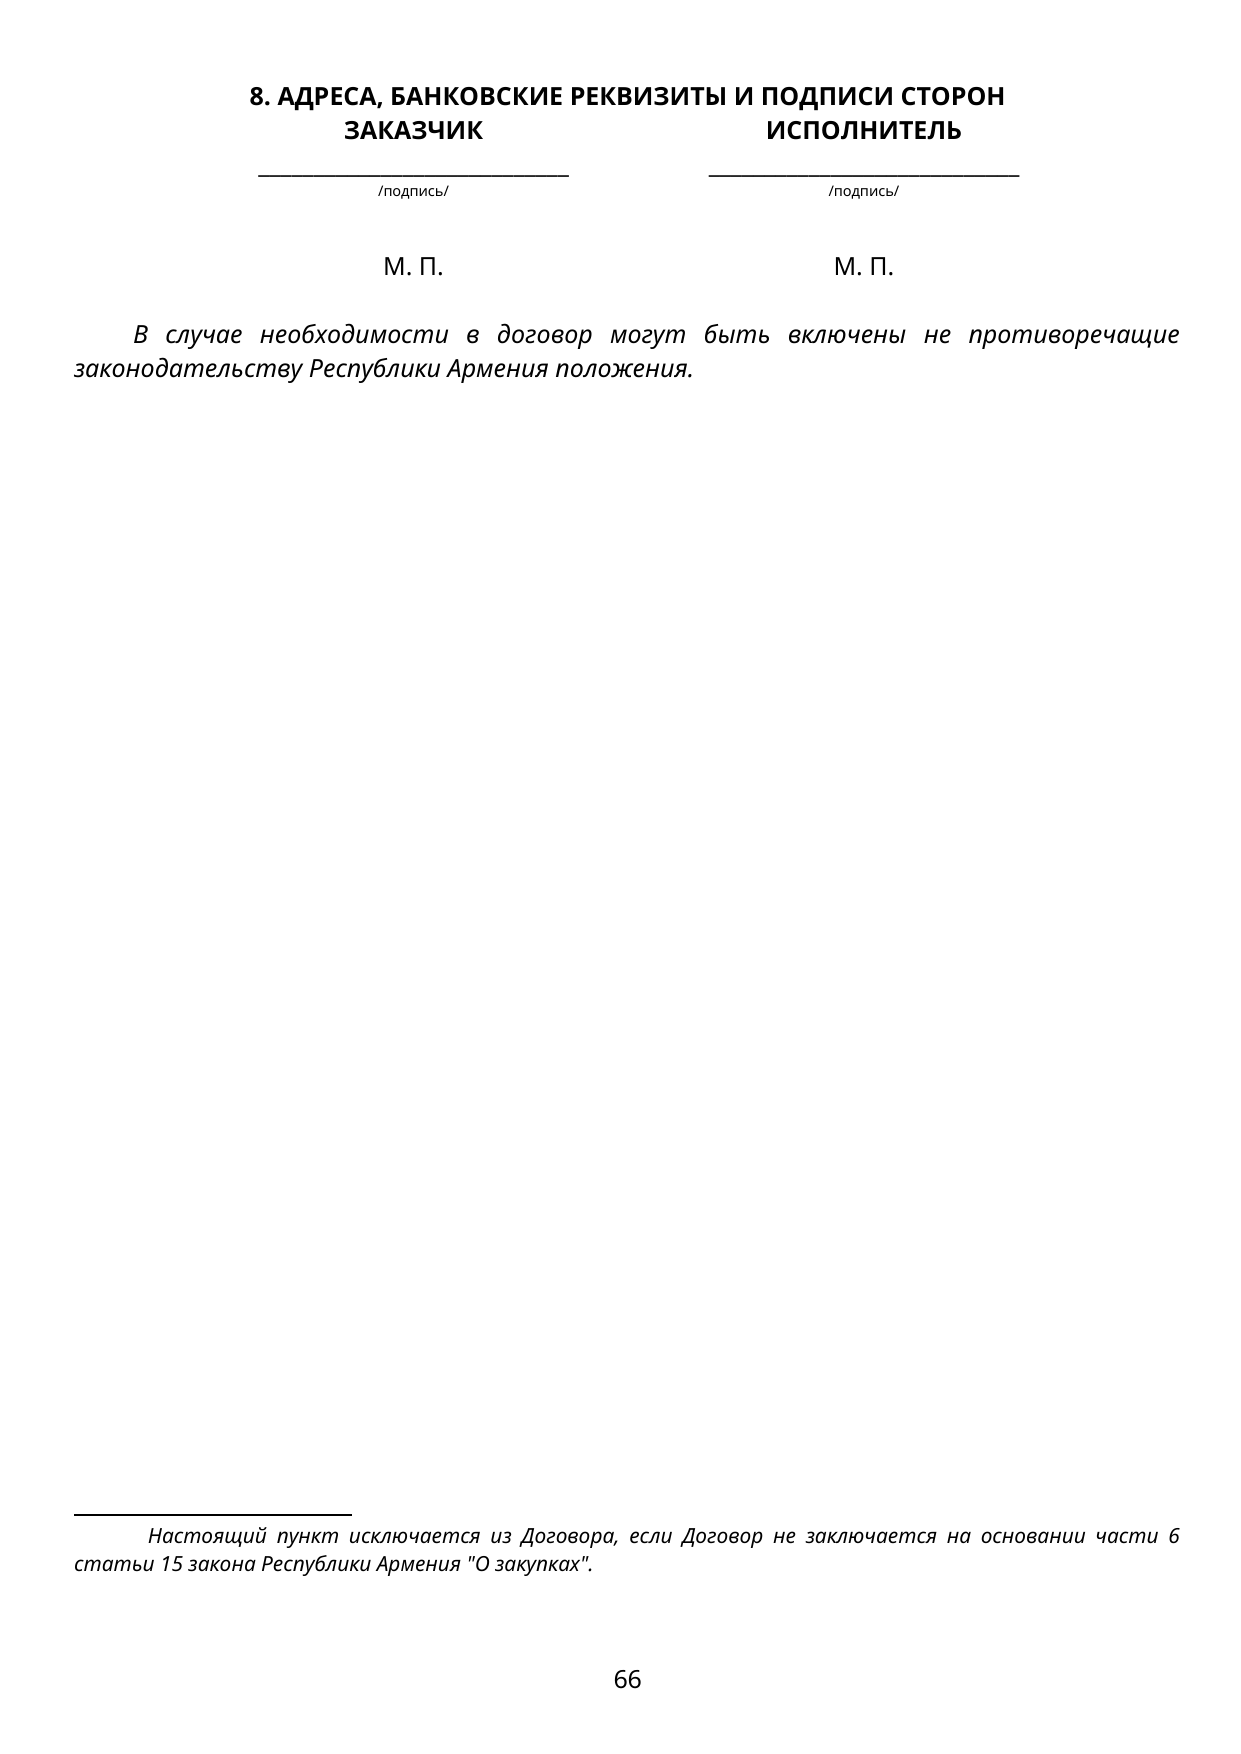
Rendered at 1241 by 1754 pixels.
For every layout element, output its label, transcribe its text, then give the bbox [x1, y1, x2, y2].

table_header ИСПОЛНИТЕЛЬ ____________________________ /подпись/ М. П. [650, 113, 1078, 283]
text В случае необходимости в договор могут быть включены не противоречащие законодательству Республики Армения положения. [74, 317, 1181, 385]
text 8. АДРЕСА, БАНКОВСКИЕ РЕКВИЗИТЫ И ПОДПИСИ СТОРОН [74, 78, 1181, 112]
table_header ЗАКАЗЧИК ____________________________ /подпись/ М. П. [177, 113, 649, 283]
